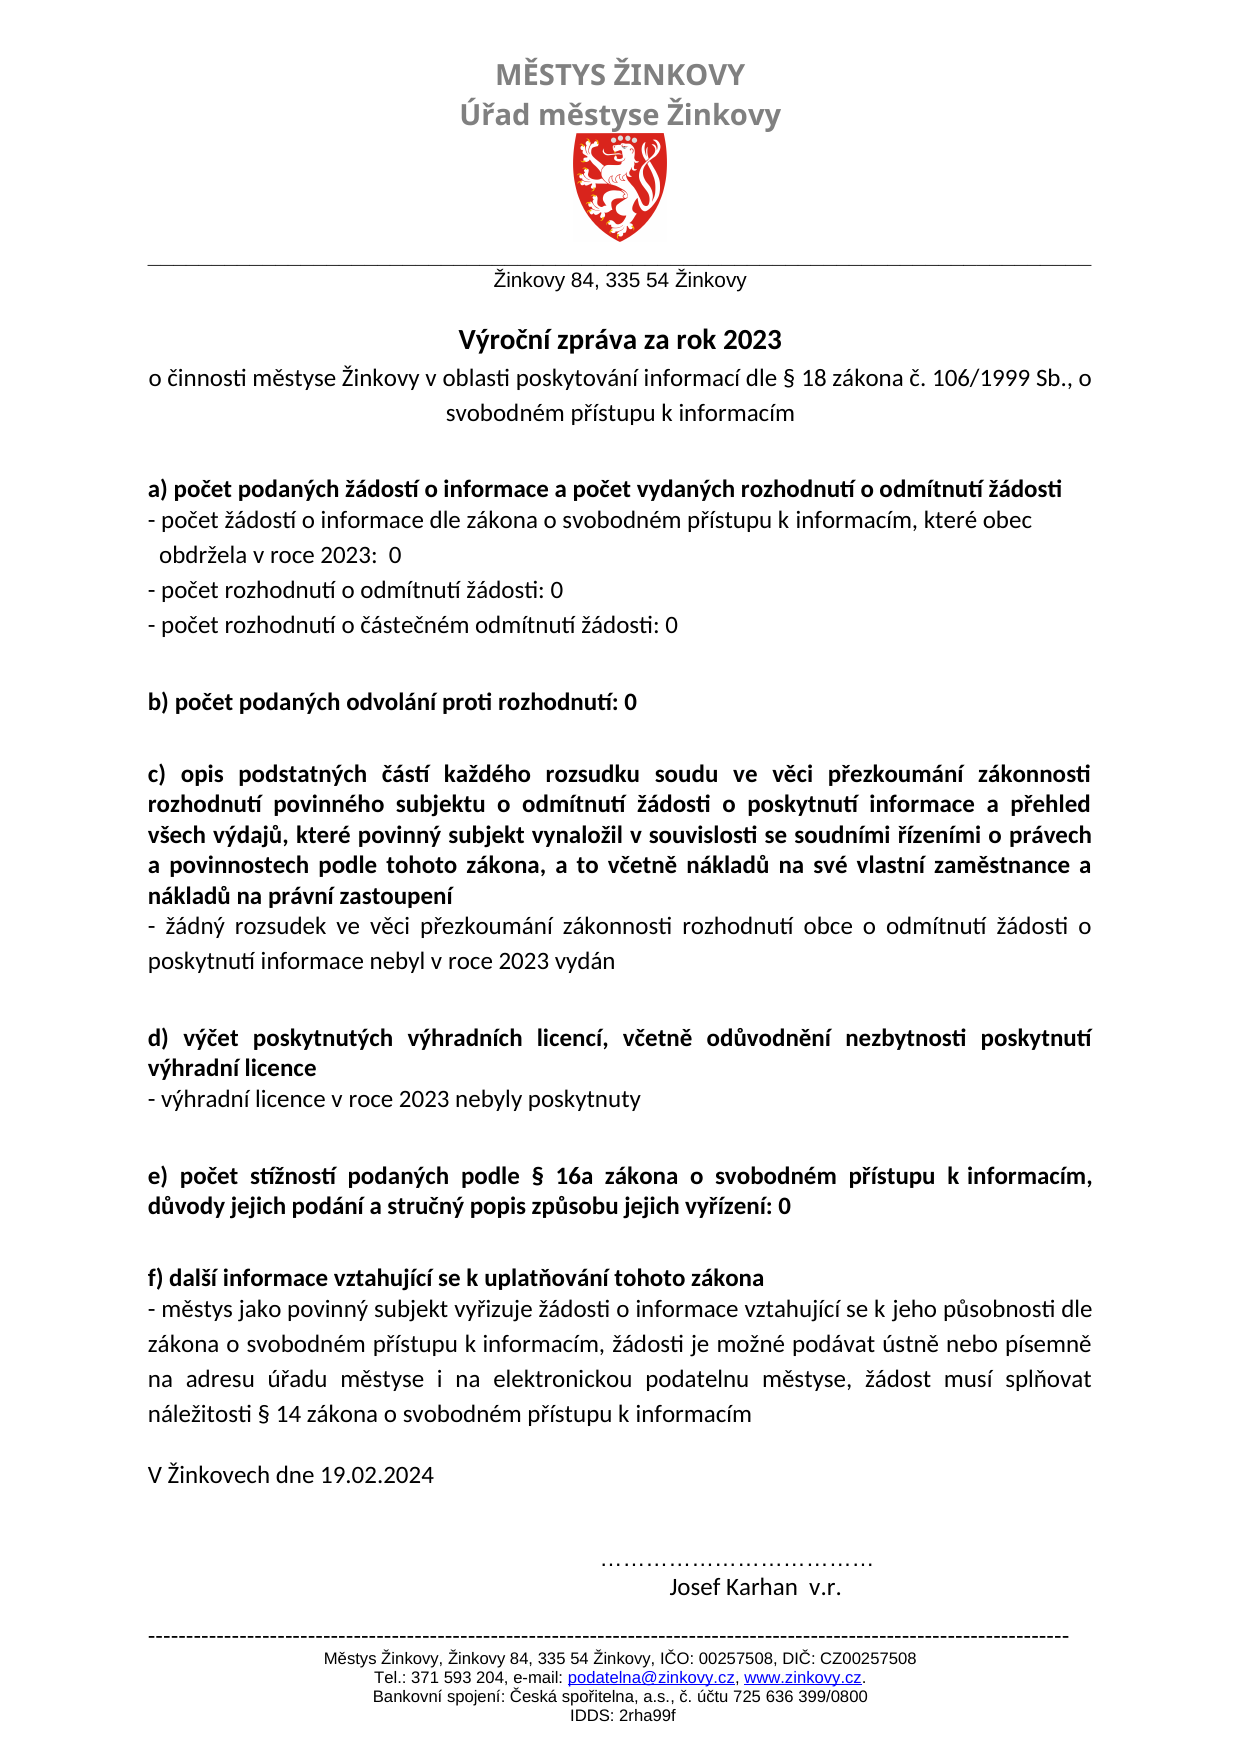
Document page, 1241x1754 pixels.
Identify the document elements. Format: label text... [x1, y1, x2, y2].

text a) počet podaných žádostí o informace a počet vydaných rozhodnutí o odmítnutí žádosti [148, 473, 1093, 504]
text f) další informace vztahující se k uplatňování tohoto zákona [148, 1262, 1093, 1293]
text o činnosti městyse Žinkovy v oblasti poskytování informací dle § 18 zákona č. 106/1999 Sb., o svobodném přístupu k informacím [148, 362, 1093, 427]
text - počet rozhodnutí o částečném odmítnutí žádosti: 0 [148, 609, 1093, 639]
text V Žinkovech dne 19.02.2024 [148, 1459, 1093, 1490]
text - žádný rozsudek ve věci přezkoumání zákonnosti rozhodnutí obce o odmítnutí žádosti o poskytnutí informace nebyl v roce 2023 vydán [148, 910, 1093, 976]
text ……………………………… [148, 1545, 1093, 1571]
text Výroční zpráva za rok 2023 [148, 321, 1093, 356]
text d) výčet poskytnutých výhradních licencí, včetně odůvodnění nezbytnosti poskytnutí výhradní licence [148, 1022, 1093, 1083]
text Josef Karhan v.r. [223, 1571, 1093, 1602]
text c) opis podstatných částí každého rozsudku soudu ve věci přezkoumání zákonnosti rozhodnutí povinného subjektu o odmítnutí žádosti o poskytnutí informace a přehled všech výdajů, které povinný subjekt vynaložil v souvislosti se soudními řízeními o právech a povinnostech podle tohoto zákona, a to včetně nákladů na své vlastní zaměstnance a nákladů na právní zastoupení [148, 758, 1093, 910]
picture [573, 133, 667, 242]
text - počet rozhodnutí o odmítnutí žádosti: 0 [148, 574, 1093, 604]
text - počet žádostí o informace dle zákona o svobodném přístupu k informacím, které obec obdržela v roce 2023: 0 [148, 504, 1093, 569]
text - městys jako povinný subjekt vyřizuje žádosti o informace vztahující se k jeho působnosti dle zákona o svobodném přístupu k informacím, žádosti je možné podávat ústně nebo písemně na adresu úřadu městyse i na elektronickou podatelnu městyse, žádost musí splňovat náležitosti § 14 zákona o svobodném přístupu k informacím [148, 1293, 1093, 1428]
text e) počet stížností podaných podle § 16a zákona o svobodném přístupu k informacím, důvody jejich podání a stručný popis způsobu jejich vyřízení: 0 [148, 1160, 1093, 1221]
text - výhradní licence v roce 2023 nebyly poskytnuty [148, 1083, 1093, 1114]
text b) počet podaných odvolání proti rozhodnutí: 0 [148, 686, 1093, 716]
